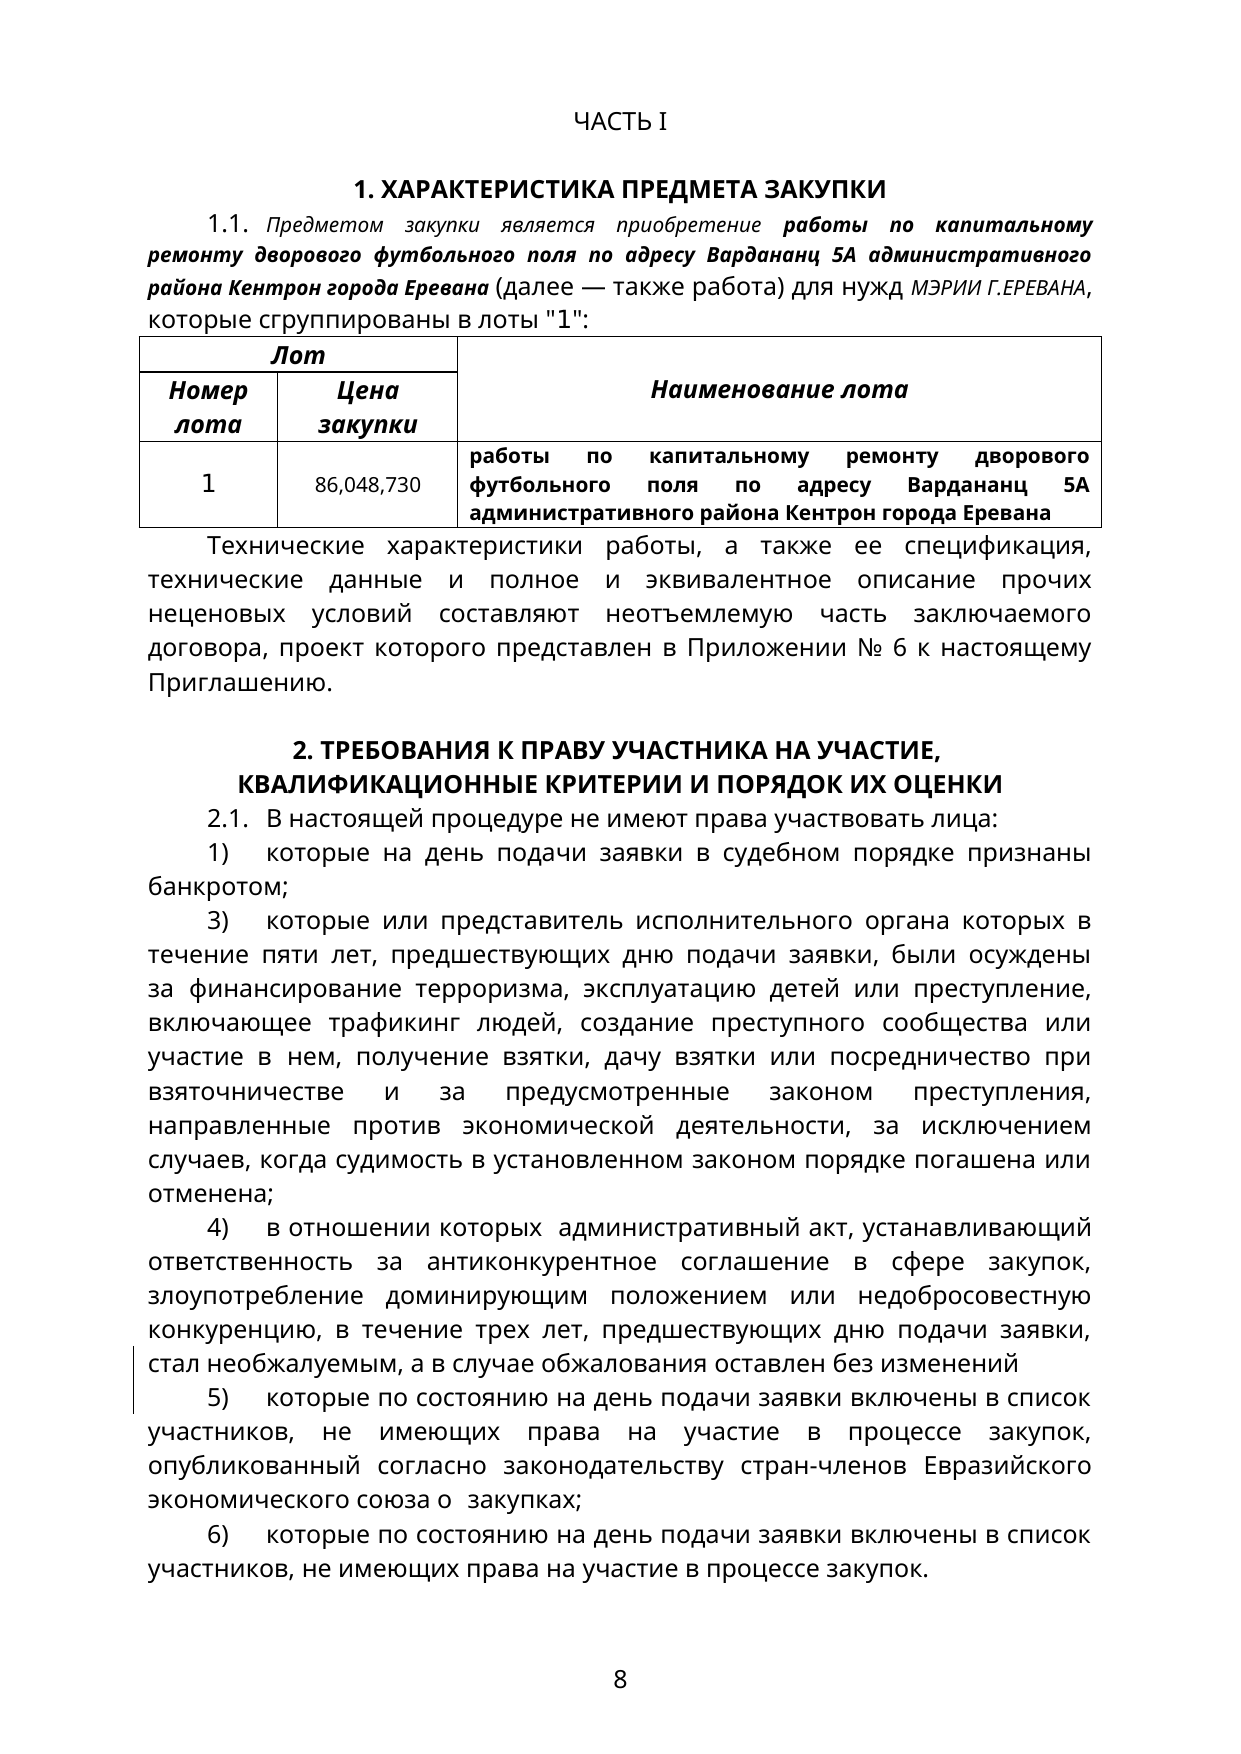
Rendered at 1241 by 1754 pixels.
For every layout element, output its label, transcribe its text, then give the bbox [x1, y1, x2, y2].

text 5) которые по состоянию на день подачи заявки включены в список участников, не имеющих права на участие в процессе закупок, опубликованный согласно законодательству стран-членов Евразийского экономического союза о закупках; [148, 1380, 1092, 1516]
table_cell Номер лота [140, 373, 277, 441]
table_header Наименование лота [458, 337, 1101, 441]
text Технические характеристики работы, а также ее спецификация, технические данные и полное и эквивалентное описание прочих неценовых условий составляют неотъемлемую часть заключаемого договора, проект которого представлен в Приложении № 6 к настоящему Приглашению. [148, 528, 1092, 698]
text ЧАСТЬ I [148, 103, 1092, 137]
text 2.1. В настоящей процедуре не имеют права участвовать лица: [148, 800, 1092, 834]
text 1) которые на день подачи заявки в судебном порядке признаны банкротом; [148, 834, 1092, 903]
table_cell 86,048,730 [278, 442, 457, 527]
subtitle 1.1. Предметом закупки является приобретение работы по капитальному ремонту дворового футбольного поля по адресу Вардананц 5А административного района Кентрон города Еревана (далее — также работа) для нужд МЭРИИ Г.ЕРЕВАНА, которые сгруппированы в лоты "1": [148, 206, 1092, 336]
text 2. ТРЕБОВАНИЯ К ПРАВУ УЧАСТНИКА НА УЧАСТИЕ, КВАЛИФИКАЦИОННЫЕ КРИТЕРИИ И ПОРЯДОК ИХ ОЦЕНКИ [148, 732, 1092, 800]
table_cell 1 [140, 442, 277, 527]
text 4) в отношении которых административный акт, устанавливающий ответственность за антиконкурентное соглашение в сфере закупок, злоупотребление доминирующим положением или недобросовестную конкуренцию, в течение трех лет, предшествующих дню подачи заявки, стал необжалуемым, а в случае обжалования оставлен без изменений [148, 1209, 1092, 1380]
table_cell Цена закупки [278, 373, 457, 441]
text 3) которые или представитель исполнительного органа которых в течение пяти лет, предшествующих дню подачи заявки, были осуждены за финансирование терроризма, эксплуатацию детей или преступление, включающее трафикинг людей, создание преступного сообщества или участие в нем, получение взятки, дачу взятки или посредничество при взяточничестве и за предусмотренные законом преступления, направленные против экономической деятельности, за исключением случаев, когда судимость в установленном законом порядке погашена или отменена; [148, 903, 1092, 1209]
table_cell работы по капитальному ремонту дворового футбольного поля по адресу Вардананц 5А административного района Кентрон города Еревана [458, 442, 1101, 527]
text 1. ХАРАКТЕРИСТИКА ПРЕДМЕТА ЗАКУПКИ [148, 172, 1092, 206]
text 6) которые по состоянию на день подачи заявки включены в список участников, не имеющих права на участие в процессе закупок. [148, 1516, 1092, 1584]
table_header Лот [140, 337, 457, 371]
